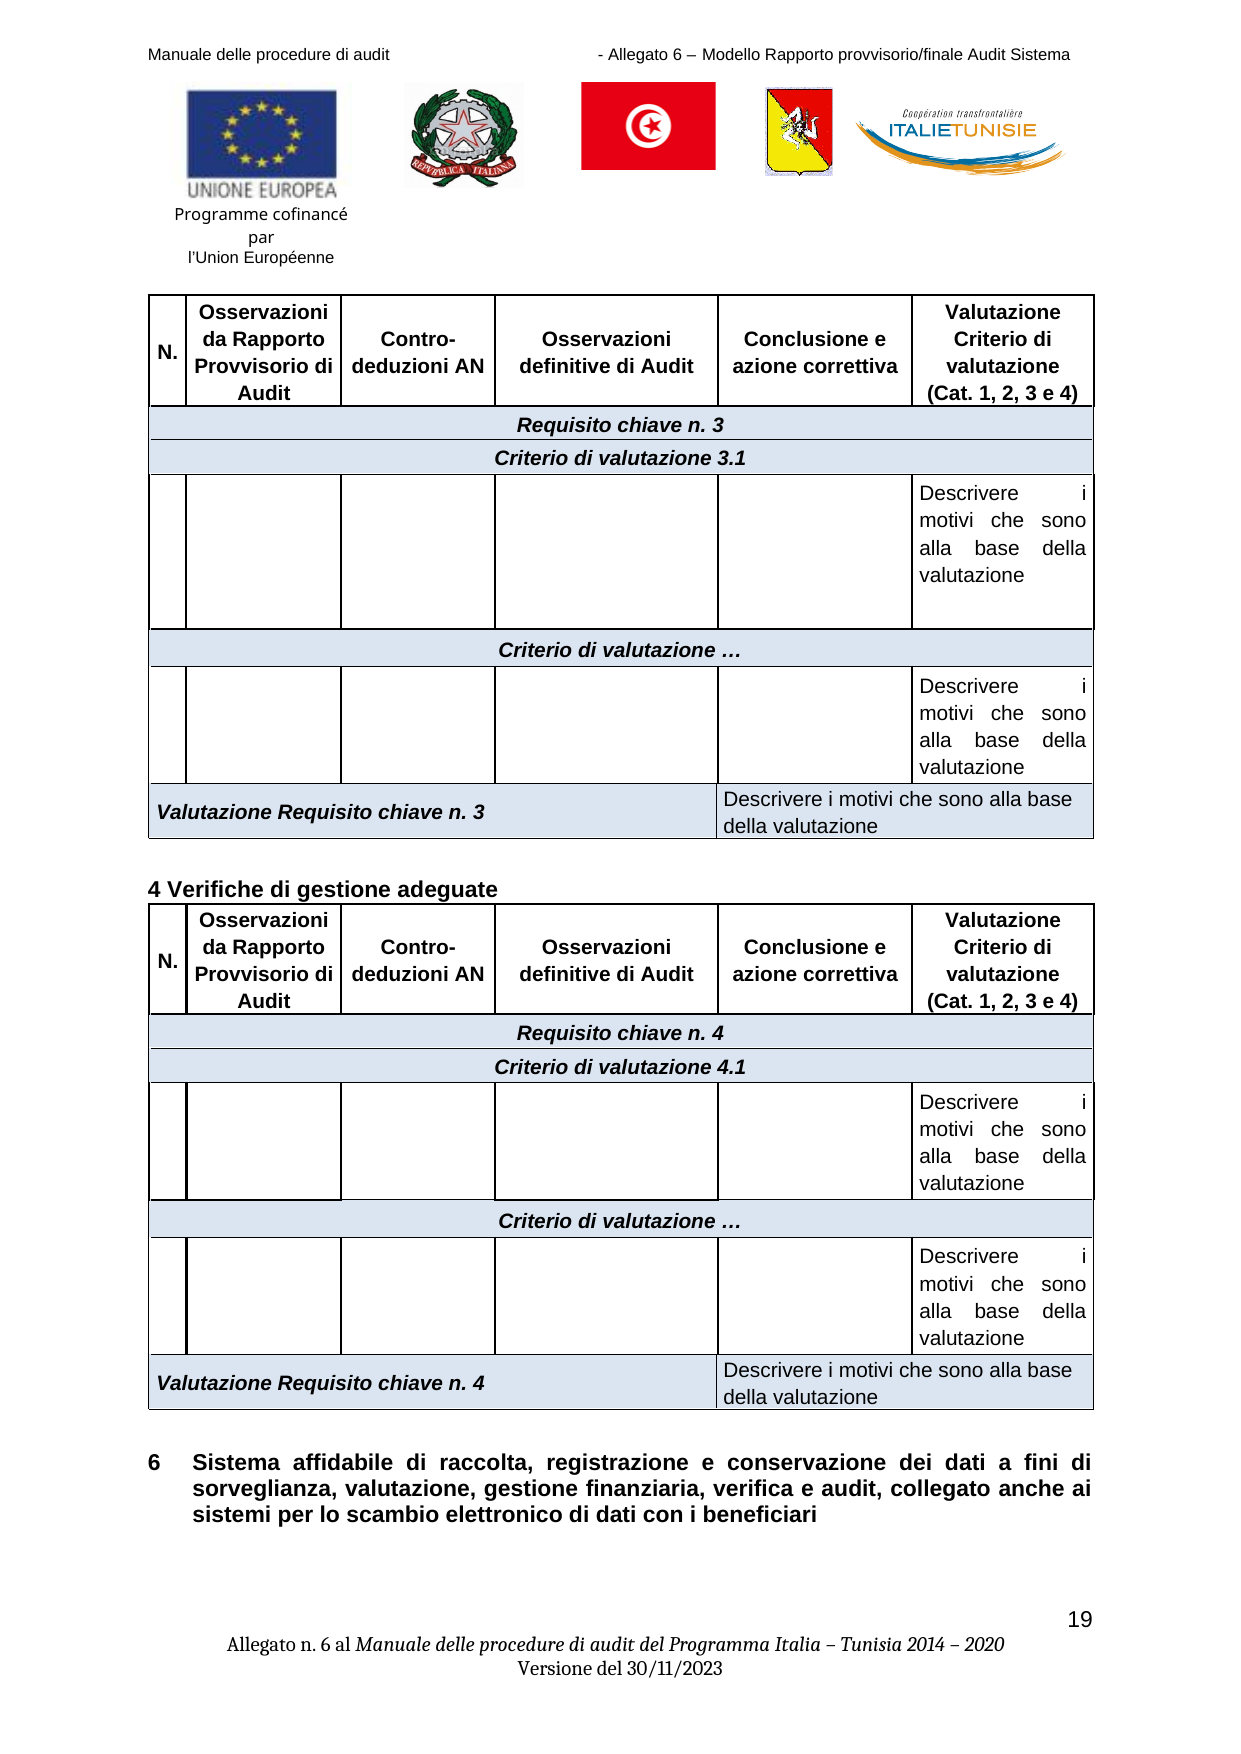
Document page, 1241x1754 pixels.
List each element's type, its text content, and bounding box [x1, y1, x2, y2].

table_cell Descrivere i motivi che sono alla base della valutazione [913, 666, 1093, 783]
table_header Valutazione Criterio di valutazione (Cat. 1, 2, 3 e 4) [913, 296, 1093, 405]
table_cell Criterio di valutazione … [149, 1199, 1093, 1237]
picture [765, 87, 833, 176]
table_header Contro- deduzioni AN [342, 905, 494, 1013]
table_header Contro- deduzioni AN [342, 296, 494, 405]
table_cell [496, 667, 717, 783]
picture [403, 82, 524, 188]
table_header Osservazioni definitive di Audit [496, 296, 717, 405]
table_cell Valutazione Requisito chiave n. 4 [149, 1354, 716, 1408]
table_cell [719, 475, 911, 628]
table_cell [342, 1238, 494, 1354]
table_cell Criterio di valutazione … [149, 628, 1093, 666]
table_header Conclusione e azione correttiva [719, 905, 911, 1013]
table_cell [188, 1083, 340, 1199]
table_cell [150, 475, 185, 628]
table_header Valutazione Criterio di valutazione (Cat. 1, 2, 3 e 4) [913, 905, 1093, 1013]
table_cell Valutazione Requisito chiave n. 3 [149, 783, 716, 837]
table_header Osservazioni da Rapporto Provvisorio di Audit [187, 296, 340, 405]
table_cell [342, 475, 494, 628]
table_cell Descrivere i motivi che sono alla base della valutazione [717, 1354, 1093, 1408]
table_cell [342, 1083, 494, 1199]
table_cell [187, 475, 340, 628]
table_header N. [150, 296, 185, 405]
table_header Osservazioni da Rapporto Provvisorio di Audit [188, 905, 340, 1013]
picture [847, 82, 1075, 197]
table_cell [719, 1083, 911, 1199]
table_cell Criterio di valutazione 4.1 [149, 1048, 1093, 1082]
table_cell [149, 666, 185, 783]
table_header Osservazioni definitive di Audit [496, 905, 717, 1013]
table_cell Descrivere i motivi che sono alla base della valutazione [717, 783, 1093, 837]
table_header N. [150, 905, 185, 1013]
table_cell [342, 667, 494, 783]
table_cell [913, 591, 1093, 628]
picture [170, 82, 352, 203]
table_cell [188, 1238, 340, 1354]
table_cell Descrivere i motivi che sono alla base della valutazione [913, 1082, 1093, 1199]
table_cell [496, 1238, 717, 1354]
table_cell [719, 667, 911, 783]
table_cell [187, 667, 340, 783]
table_cell [719, 1238, 911, 1354]
table_cell Criterio di valutazione 3.1 [149, 439, 1093, 473]
table_cell Requisito chiave n. 4 [149, 1013, 1093, 1047]
table_cell Descrivere i motivi che sono alla base della valutazione [913, 1237, 1093, 1354]
table_cell [150, 1083, 185, 1199]
text 4 Verifiche di gestione adeguate [148, 876, 1092, 903]
table_header Conclusione e azione correttiva [719, 296, 911, 405]
table_cell Descrivere i motivi che sono alla base della valutazione [913, 474, 1093, 591]
table_cell [496, 1083, 717, 1199]
table_cell Requisito chiave n. 3 [149, 405, 1093, 439]
picture [581, 82, 716, 170]
text 6 Sistema affidabile di raccolta, registrazione e conservazione dei dati a fini di sorveglianza, valutazione, gestione finanziaria, verifica e audit, collegato anche ai sistemi per lo scambio elettronico di dati con i beneficiari [148, 1448, 1092, 1527]
table_cell [496, 475, 717, 628]
table_cell [149, 1237, 185, 1354]
